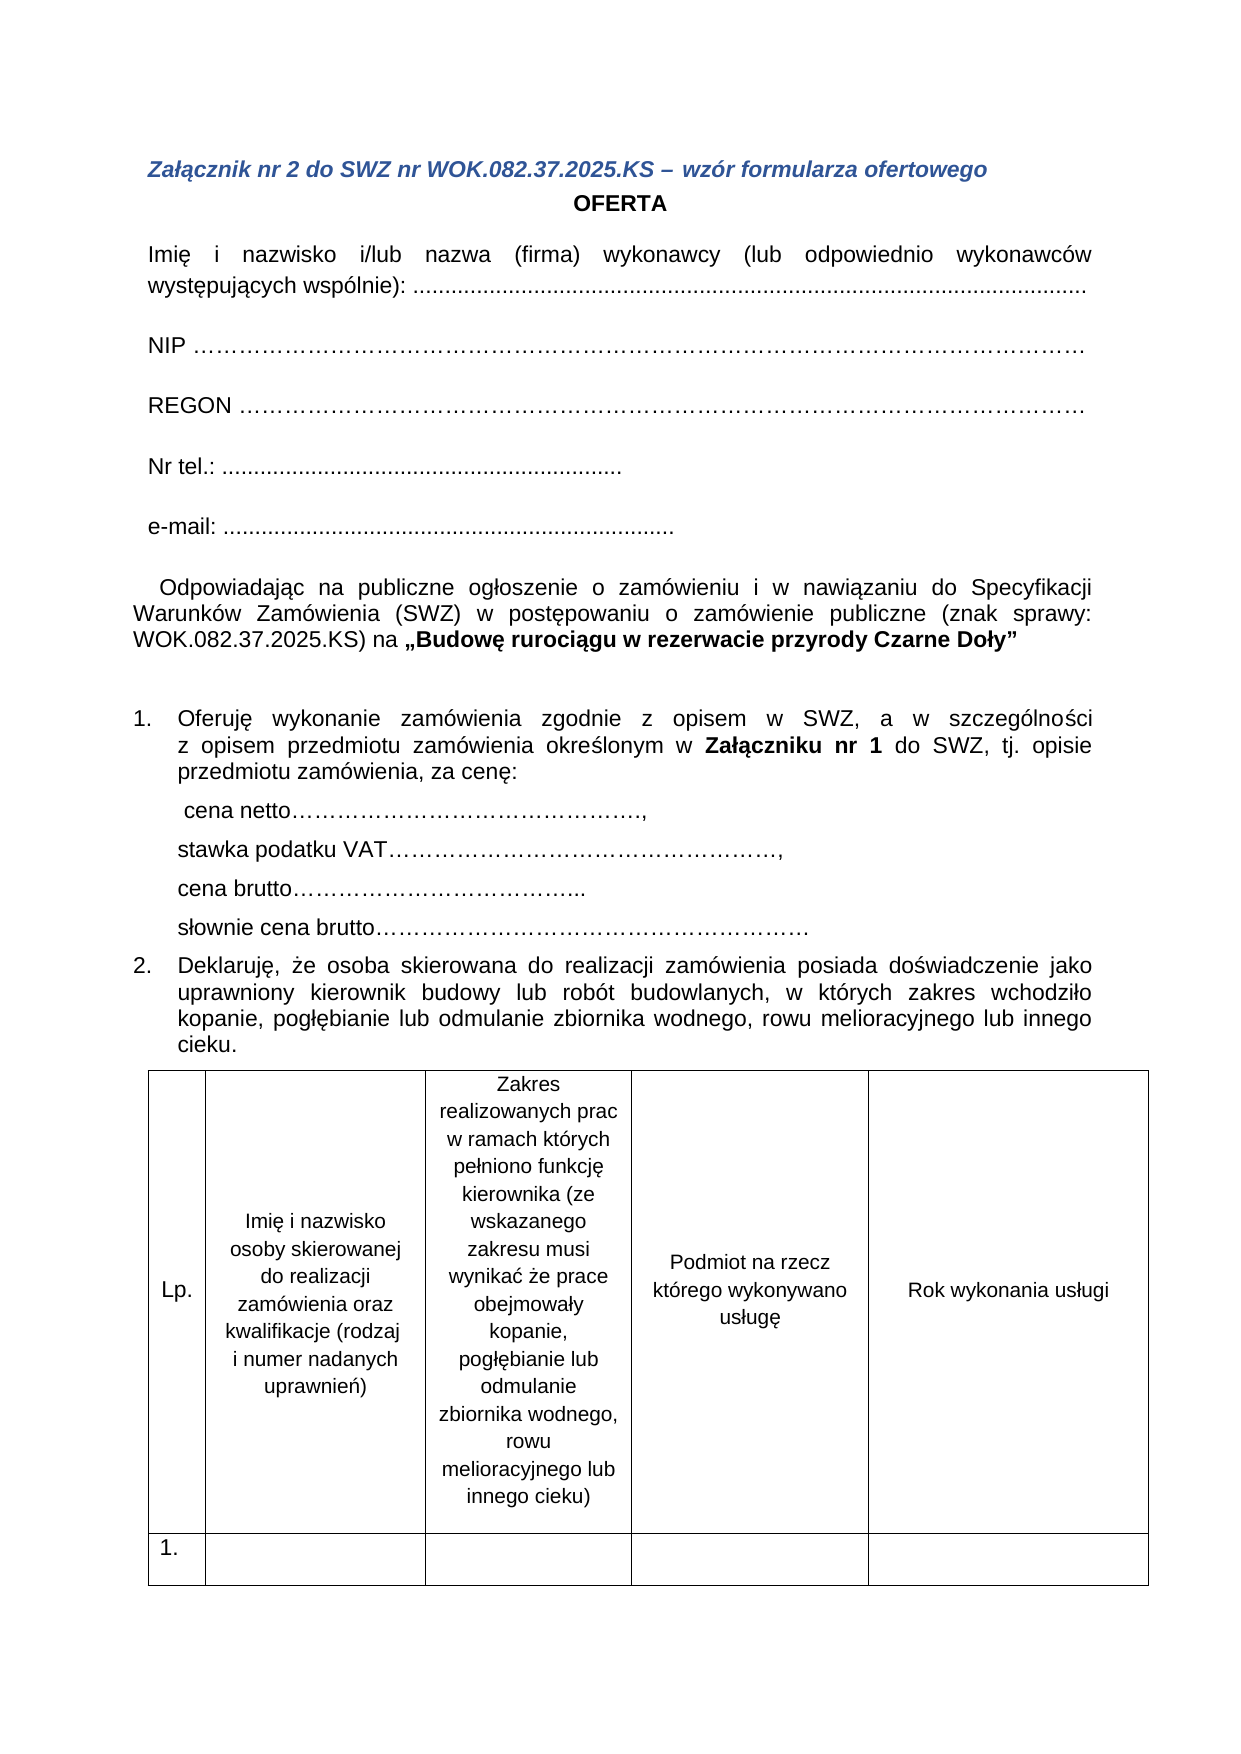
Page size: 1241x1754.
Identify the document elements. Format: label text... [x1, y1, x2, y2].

table_header Imię i nazwisko osoby skierowanej do realizacji zamówienia oraz kwalifikacje (rodzaj i numer nadanych uprawnień) [206, 1071, 425, 1532]
table_cell [206, 1534, 425, 1584]
table_cell [632, 1534, 868, 1584]
table_cell 1. [149, 1534, 205, 1584]
list Oferuję wykonanie zamówienia zgodnie z opisem w SWZ, a w szczególności z opisem przedmiotu zamówienia określonym w Załączniku nr 1 do SWZ, tj. opisie przedmiotu zamówienia, za cenę: [133, 705, 1093, 784]
subtitle Załącznik nr 2 do SWZ nr WOK.082.37.2025.KS – wzór formularza ofertowego [148, 156, 1093, 182]
text cena brutto………………………………... [177, 875, 1093, 901]
text OFERTA [148, 190, 1093, 217]
text słownie cena brutto………………………………………………… [177, 913, 1093, 940]
text cena netto………………………………………., [177, 797, 1093, 823]
table_header Lp. [149, 1071, 205, 1532]
text Odpowiadając na publiczne ogłoszenie o zamówieniu i w nawiązaniu do Specyfikacji Warunków Zamówienia (SWZ) w postępowaniu o zamówienie publiczne (znak sprawy: WOK.082.37.2025.KS) na „Budowę rurociągu w rezerwacie przyrody Czarne Doły” [103, 574, 1093, 653]
table_cell [869, 1534, 1148, 1584]
text e-mail: ....................................................................... [148, 513, 1093, 539]
list Deklaruję, że osoba skierowana do realizacji zamówienia posiada doświadczenie jako uprawniony kierownik budowy lub robót budowlanych, w których zakres wchodziło kopanie, pogłębianie lub odmulanie zbiornika wodnego, rowu melioracyjnego lub innego cieku. [133, 952, 1093, 1058]
text Imię i nazwisko i/lub nazwa (firma) wykonawcy (lub odpowiednio wykonawców występujących wspólnie): .......................................................................................................... [148, 241, 1093, 298]
text REGON ………………………………………………………………………………………………… [148, 392, 1093, 419]
table_header Podmiot na rzecz którego wykonywano usługę [632, 1071, 868, 1532]
table_header Zakres realizowanych prac w ramach których pełniono funkcję kierownika (ze wskazanego zakresu musi wynikać że prace obejmowały kopanie, pogłębianie lub odmulanie zbiornika wodnego, rowu melioracyjnego lub innego cieku) [426, 1071, 631, 1532]
text stawka podatku VAT……………………………………………, [177, 836, 1093, 862]
table_cell [426, 1534, 631, 1584]
text Nr tel.: ............................................................... [148, 453, 1093, 479]
table_header Rok wykonania usługi [869, 1071, 1148, 1532]
text NIP ……………………………………………………………………………………………………… [148, 332, 1093, 358]
